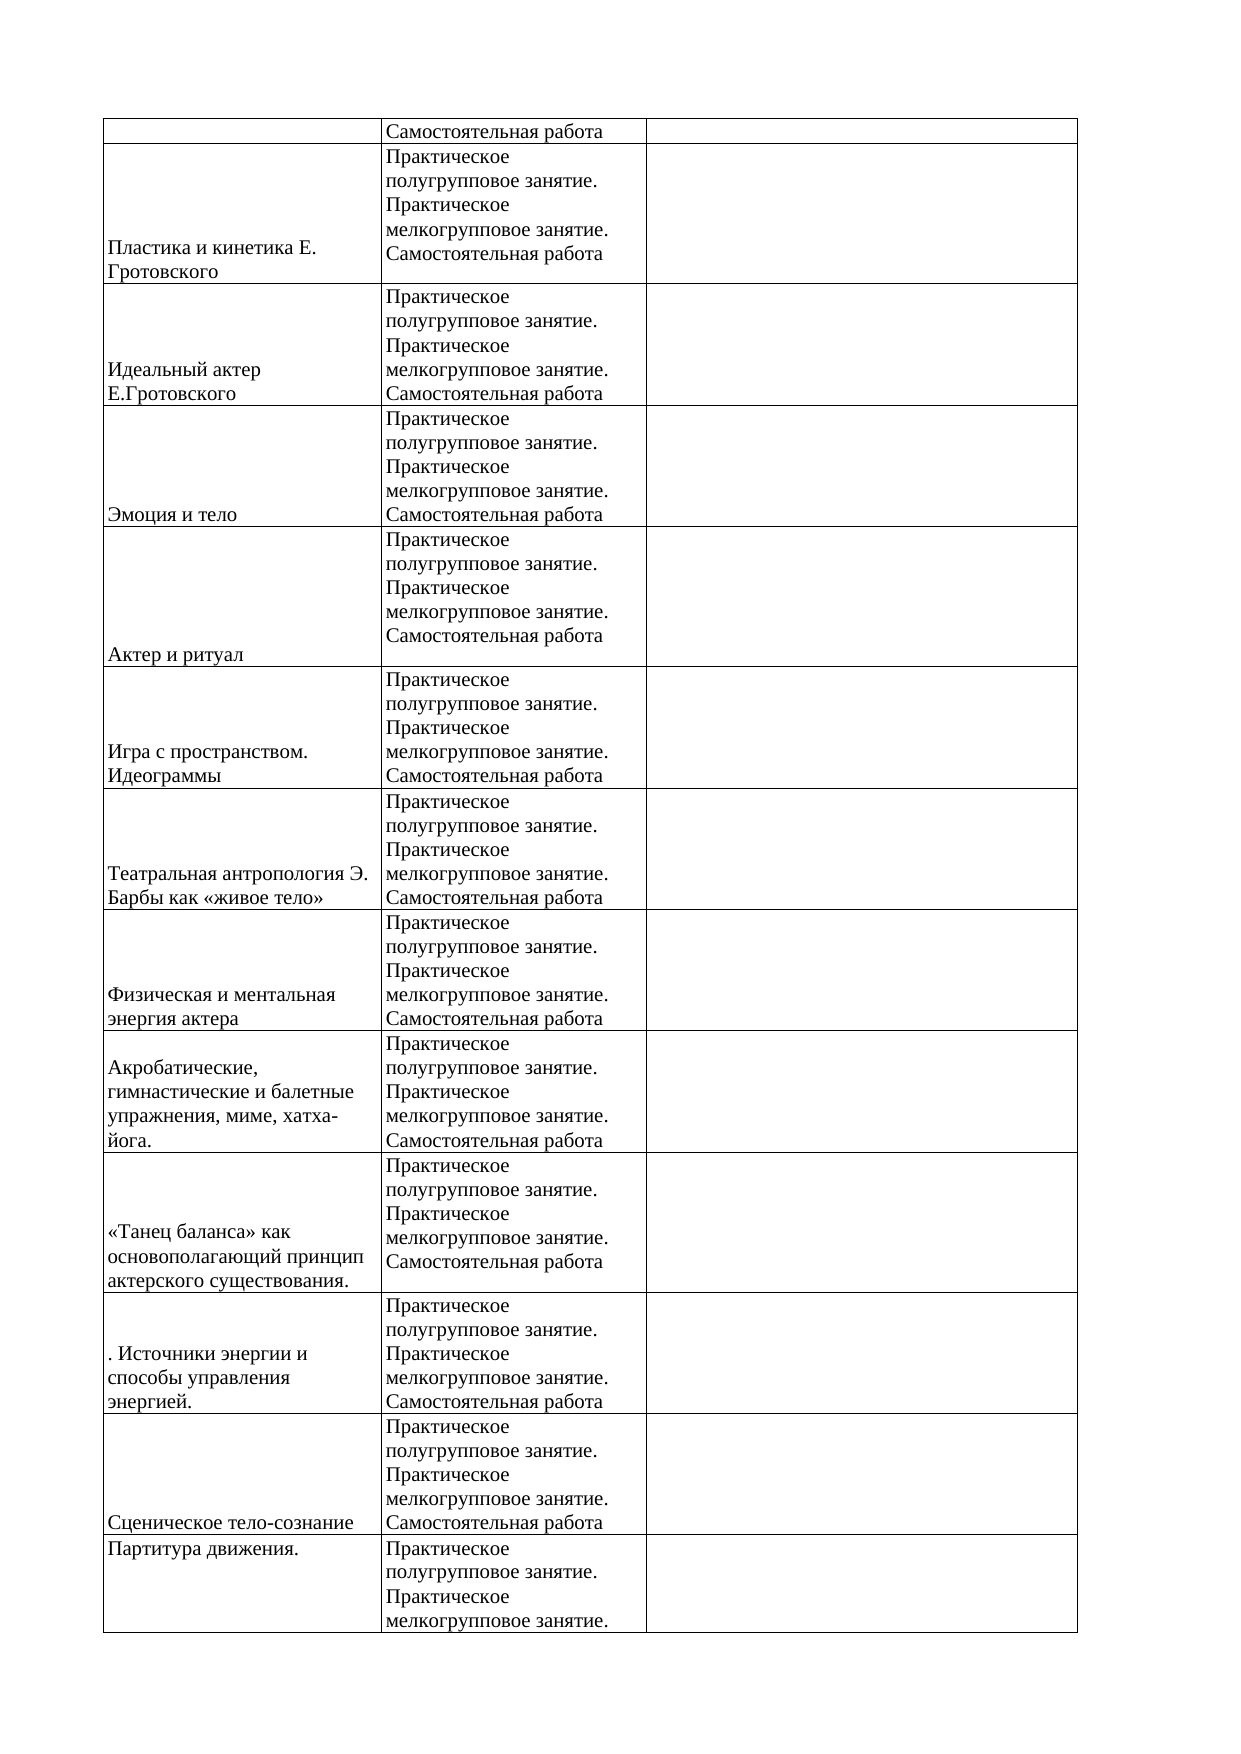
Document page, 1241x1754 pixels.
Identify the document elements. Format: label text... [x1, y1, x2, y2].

table_cell Практическое полугрупповое занятие. Практическое мелкогрупповое занятие. Самостоятельная работа [382, 406, 646, 526]
table_cell Практическое полугрупповое занятие. Практическое мелкогрупповое занятие. Самостоятельная работа [382, 789, 646, 909]
table_cell [647, 527, 1077, 666]
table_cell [382, 119, 646, 143]
table_cell Практическое полугрупповое занятие. Практическое мелкогрупповое занятие. Самостоятельная работа [382, 1153, 646, 1292]
table_cell Практическое полугрупповое занятие. Практическое мелкогрупповое занятие. Самостоятельная работа [382, 910, 646, 1030]
table_cell [647, 144, 1077, 283]
table_cell Игра с пространством. Идеограммы [104, 667, 381, 787]
table_cell [647, 284, 1077, 405]
table_cell Практическое полугрупповое занятие. Практическое мелкогрупповое занятие. Самостоятельная работа [382, 1293, 646, 1413]
table_cell [647, 1414, 1077, 1534]
table_cell Практическое полугрупповое занятие. Практическое мелкогрупповое занятие. Самостоятельная работа [382, 667, 646, 787]
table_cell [104, 119, 381, 143]
table_cell . Источники энергии и способы управления энергией. [104, 1293, 381, 1413]
table_cell Сценическое тело-сознание [104, 1414, 381, 1534]
table_cell [647, 789, 1077, 909]
table_cell Актер и ритуал [104, 527, 381, 666]
table_cell Практическое полугрупповое занятие. Практическое мелкогрупповое занятие. Самостоятельная работа [382, 527, 646, 666]
table_cell [647, 1153, 1077, 1292]
table_cell Пластика и кинетика Е. Гротовского [104, 144, 381, 283]
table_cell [382, 144, 646, 283]
table_cell [647, 1535, 1077, 1632]
table_cell Практическое полугрупповое занятие. Практическое мелкогрупповое занятие. Самостоятельная работа [382, 1031, 646, 1152]
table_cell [382, 1414, 646, 1534]
table_cell [647, 119, 1077, 143]
table_cell Театральная антропология Э. Барбы как «живое тело» [104, 789, 381, 909]
table_cell Практическое полугрупповое занятие. Практическое мелкогрупповое занятие. Самостоятельная работа [382, 284, 646, 405]
table_cell [647, 667, 1077, 787]
table_cell Идеальный актер Е.Гротовского [104, 284, 381, 405]
table_cell Эмоция и тело [104, 406, 381, 526]
table_cell [647, 910, 1077, 1030]
table_cell [647, 1293, 1077, 1413]
table_cell Партитура движения. [104, 1535, 381, 1632]
table_cell «Танец баланса» как основополагающий принцип актерского существования. [104, 1153, 381, 1292]
table_cell Физическая и ментальная энергия актера [104, 910, 381, 1030]
table_cell [647, 1031, 1077, 1152]
table_cell Акробатические, гимнастические и балетные упражнения, миме, хатха-йога. [104, 1031, 381, 1152]
table_cell [647, 406, 1077, 526]
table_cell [382, 1535, 646, 1632]
